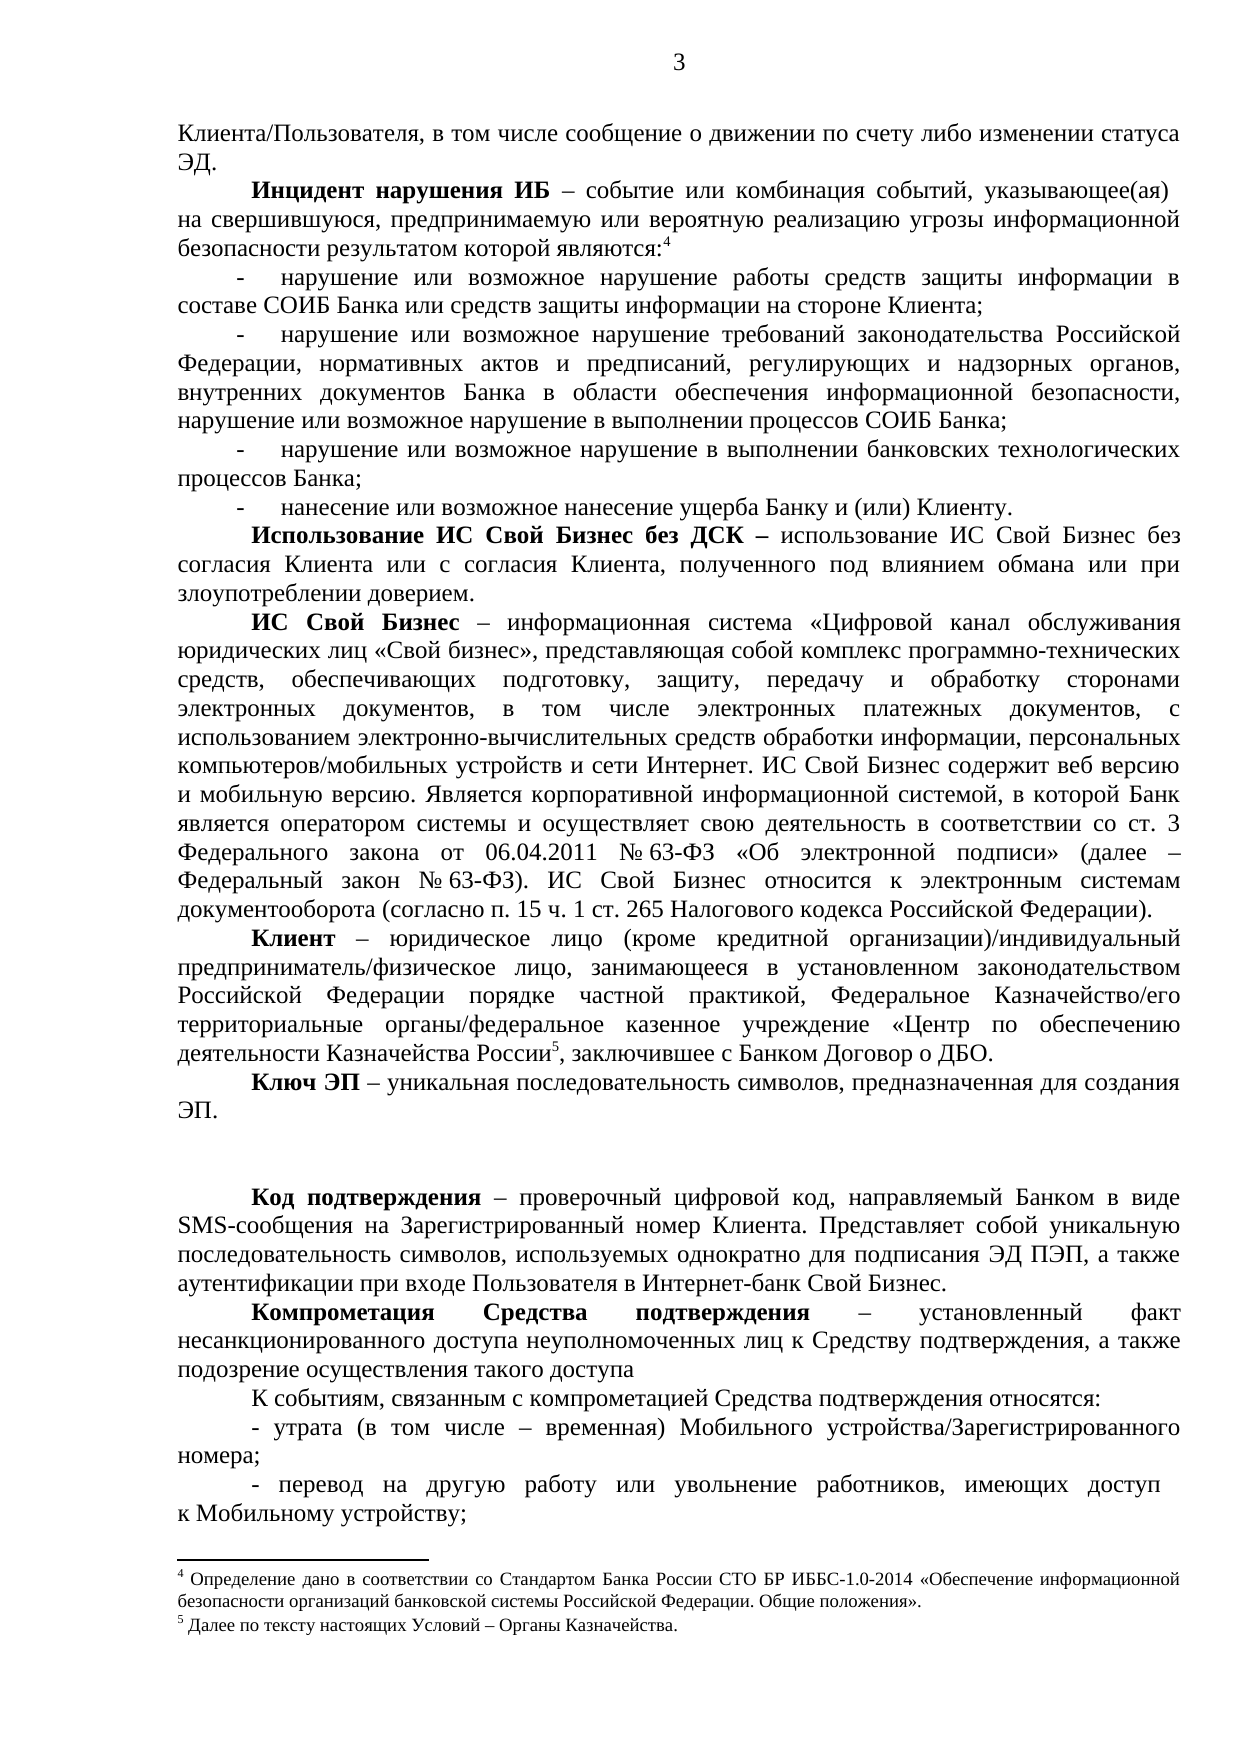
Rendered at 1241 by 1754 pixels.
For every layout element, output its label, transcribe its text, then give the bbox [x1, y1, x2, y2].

text Инцидент нарушения ИБ – событие или комбинация событий, указывающее(ая) на свершившуюся, предпринимаемую или вероятную реализацию угрозы информационной безопасности результатом которой являются: [177, 176, 1181, 262]
text Код подтверждения – проверочный цифровой код, направляемый Банком в виде SMS-сообщения на Зарегистрированный номер Клиента. Представляет собой уникальную последовательность символов, используемых однократно для подписания ЭД ПЭП, а также аутентификации при входе Пользователя в Интернет-банк Свой Бизнес. [177, 1182, 1181, 1297]
list нарушение или возможное нарушение в выполнении банковских технологических процессов Банка; [177, 434, 1181, 492]
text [177, 118, 1181, 176]
text - утрата (в том числе – временная) Мобильного устройства/Зарегистрированного номера; [177, 1412, 1181, 1469]
text Ключ ЭП – уникальная последовательность символов, предназначенная для создания ЭП. [177, 1067, 1181, 1124]
text Использование ИС Свой Бизнес без ДСК – использование ИС Свой Бизнес без согласия Клиента или с согласия Клиента, полученного под влиянием обмана или при злоупотреблении доверием. [177, 521, 1181, 607]
list нарушение или возможное нарушение требований законодательства Российской Федерации, нормативных актов и предписаний, регулирующих и надзорных органов, внутренних документов Банка в области обеспечения информационной безопасности, нарушение или возможное нарушение в выполнении процессов СОИБ Банка; [177, 319, 1181, 434]
text К событиям, связанным с компрометацией Средства подтверждения относятся: [177, 1383, 1181, 1412]
text - перевод на другую работу или увольнение работников, имеющих доступ к Мобильному устройству; [177, 1469, 1181, 1527]
text Клиент – юридическое лицо (кроме кредитной организации)/индивидуальный предприниматель/физическое лицо, занимающееся в установленном законодательством Российской Федерации порядке частной практикой, Федеральное Казначейство/его территориальные органы/федеральное казенное учреждение «Центр по обеспечению деятельности Казначейства России, заключившее с Банком Договор о ДБО. [177, 923, 1181, 1067]
list нанесение или возможное нанесение ущерба Банку и (или) Клиенту. [177, 492, 1181, 521]
list нарушение или возможное нарушение работы средств защиты информации в составе СОИБ Банка или средств защиты информации на стороне Клиента; [177, 262, 1181, 319]
text Компрометация Средства подтверждения – установленный факт несанкционированного доступа неуполномоченных лиц к Средству подтверждения, а также подозрение осуществления такого доступа [177, 1297, 1181, 1383]
text ИС Свой Бизнес – информационная система «Цифровой канал обслуживания юридических лиц «Свой бизнес», представляющая собой комплекс программно-технических средств, обеспечивающих подготовку, защиту, передачу и обработку сторонами электронных документов, в том числе электронных платежных документов, с использованием электронно-вычислительных средств обработки информации, персональных компьютеров/мобильных устройств и сети Интернет. ИС Свой Бизнес содержит веб версию и мобильную версию. Является корпоративной информационной системой, в которой Банк является оператором системы и осуществляет свою деятельность в соответствии со ст. 3 Федерального закона от 06.04.2011 № 63-ФЗ «Об электронной подписи» (далее – Федеральный закон № 63-ФЗ). ИС Свой Бизнес относится к электронным системам документооборота (согласно п. 15 ч. 1 ст. 265 Налогового кодекса Российской Федерации). [177, 607, 1181, 923]
